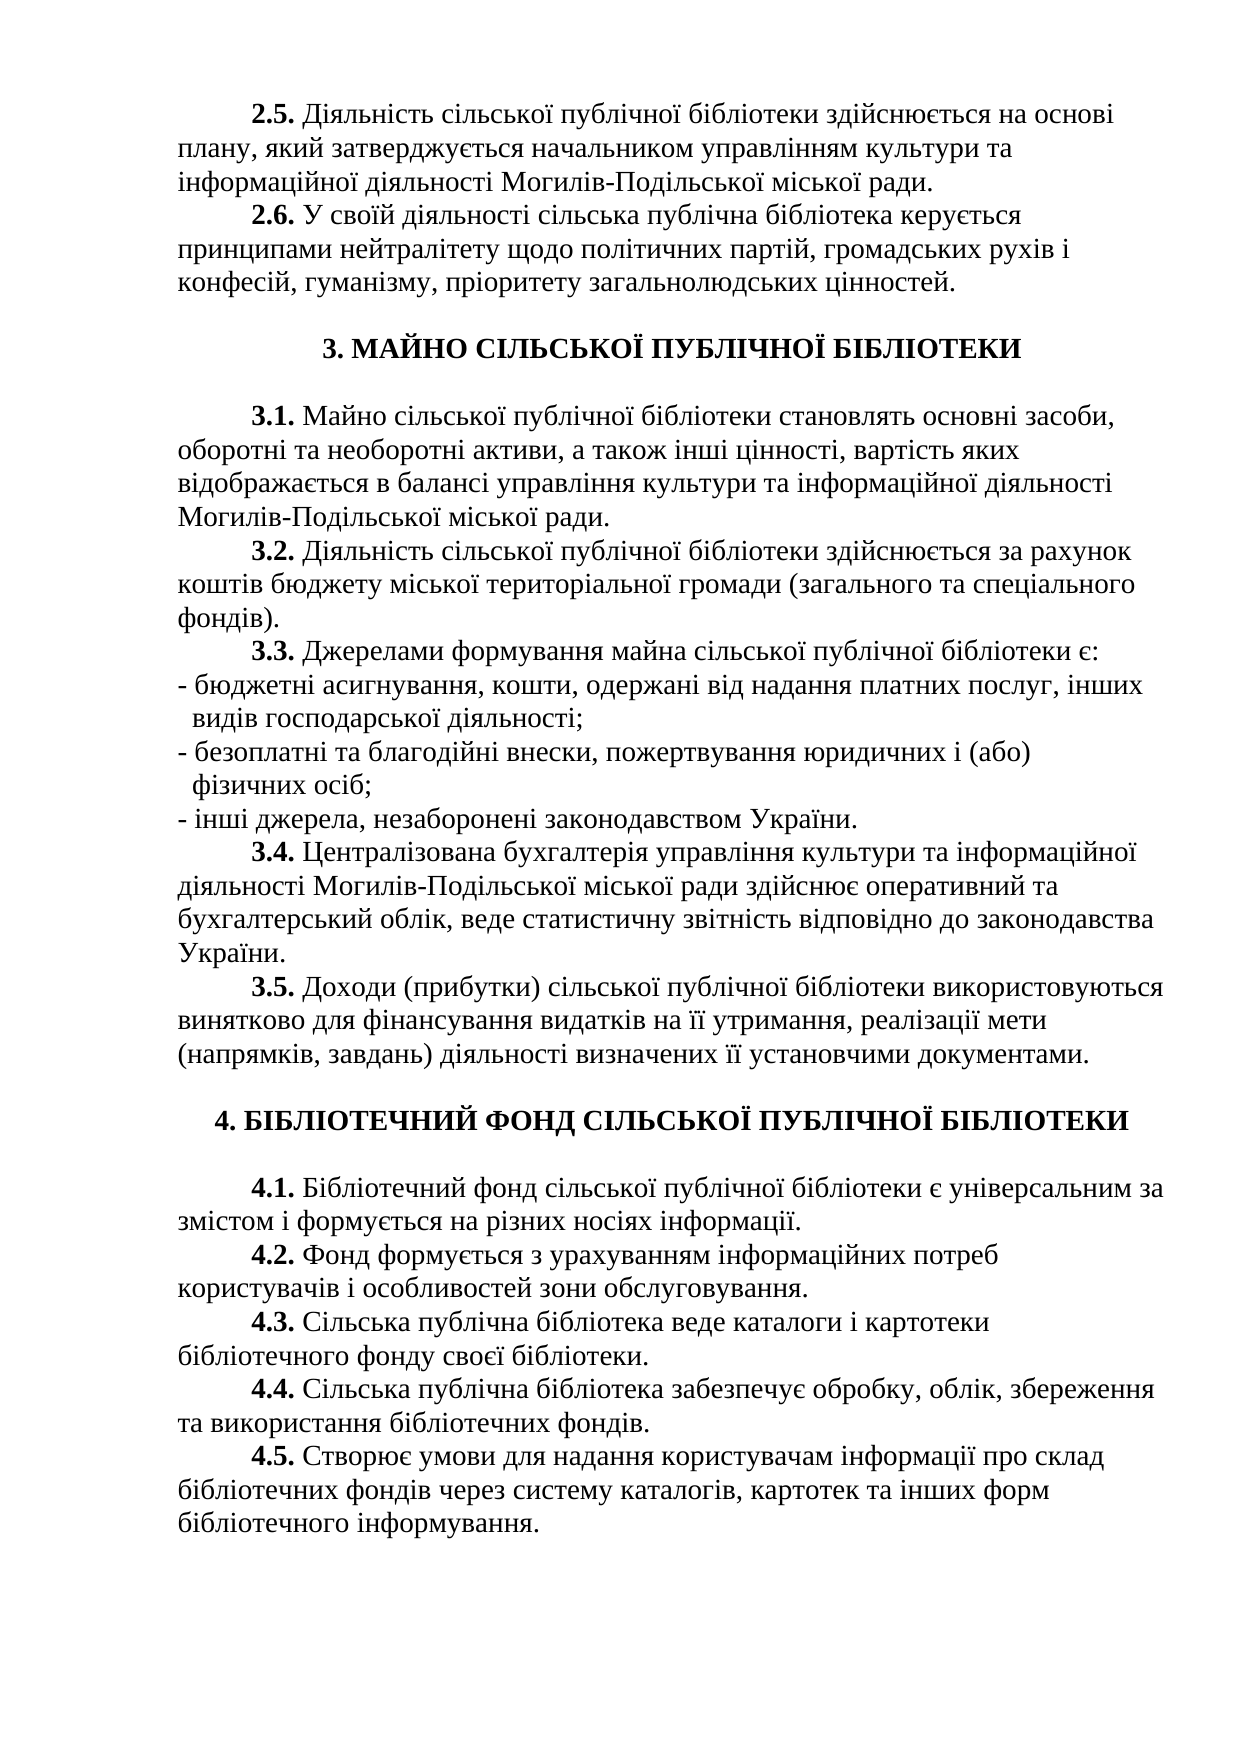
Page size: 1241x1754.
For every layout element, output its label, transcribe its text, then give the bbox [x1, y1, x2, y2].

text 2.5. Діяльність сільської публічної бібліотеки здійснюється на основі плану, який затверджується начальником управлінням культури та інформаційної діяльності Могилів-Подільської міської ради. [177, 97, 1167, 197]
text 4.5. Створює умови для надання користувачам інформації про склад бібліотечних фондів через систему каталогів, картотек та інших форм бібліотечного інформування. [177, 1438, 1167, 1539]
text 4.3. Сільська публічна бібліотека веде каталоги і картотеки бібліотечного фонду своєї бібліотеки. [177, 1304, 1167, 1371]
text - інші джерела, незаборонені законодавством України. [177, 801, 1167, 834]
text 3.4. Централізована бухгалтерія управління культури та інформаційної діяльності Могилів-Подільської міської ради здійснює оперативний та бухгалтерський облік, веде статистичну звітність відповідно до законодавства України. [177, 834, 1167, 969]
text 3.3. Джерелами формування майна сільської публічної бібліотеки є: [177, 633, 1167, 667]
text 2.6. У своїй діяльності сільська публічна бібліотека керується принципами нейтралітету щодо політичних партій, громадських рухів і конфесій, гуманізму, пріоритету загальнолюдських цінностей. [177, 197, 1167, 298]
text 3.1. Майно сільської публічної бібліотеки становлять основні засоби, оборотні та необоротні активи, а також інші цінності, вартість яких відображається в балансі управління культури та інформаційної діяльності Могилів-Подільської міської ради. [177, 398, 1167, 533]
text 4. БІБЛІОТЕЧНИЙ ФОНД СІЛЬСЬКОЇ ПУБЛІЧНОЇ БІБЛІОТЕКИ [177, 1103, 1167, 1136]
text - бюджетні асигнування, кошти, одержані від надання платних послуг, інших [177, 667, 1167, 700]
text 3.5. Доходи (прибутки) сільської публічної бібліотеки використовуються винятково для фінансування видатків на її утримання, реалізації мети (напрямків, завдань) діяльності визначених її установчими документами. [177, 969, 1167, 1069]
text 3. МАЙНО СІЛЬСЬКОЇ ПУБЛІЧНОЇ БІБЛІОТЕКИ [177, 331, 1167, 365]
text - безоплатні та благодійні внески, пожертвування юридичних і (або) [177, 734, 1167, 767]
text 4.2. Фонд формується з урахуванням інформаційних потреб користувачів і особливостей зони обслуговування. [177, 1237, 1167, 1304]
text 3.2. Діяльність сільської публічної бібліотеки здійснюється за рахунок коштів бюджету міської територіальної громади (загального та спеціального фондів). [177, 533, 1167, 633]
text 4.1. Бібліотечний фонд сільської публічної бібліотеки є універсальним за змістом і формується на різних носіях інформації. [177, 1170, 1167, 1237]
text 4.4. Сільська публічна бібліотека забезпечує обробку, облік, збереження та використання бібліотечних фондів. [177, 1371, 1167, 1438]
text видів господарської діяльності; [177, 700, 1167, 734]
text фізичних осіб; [177, 767, 1167, 801]
